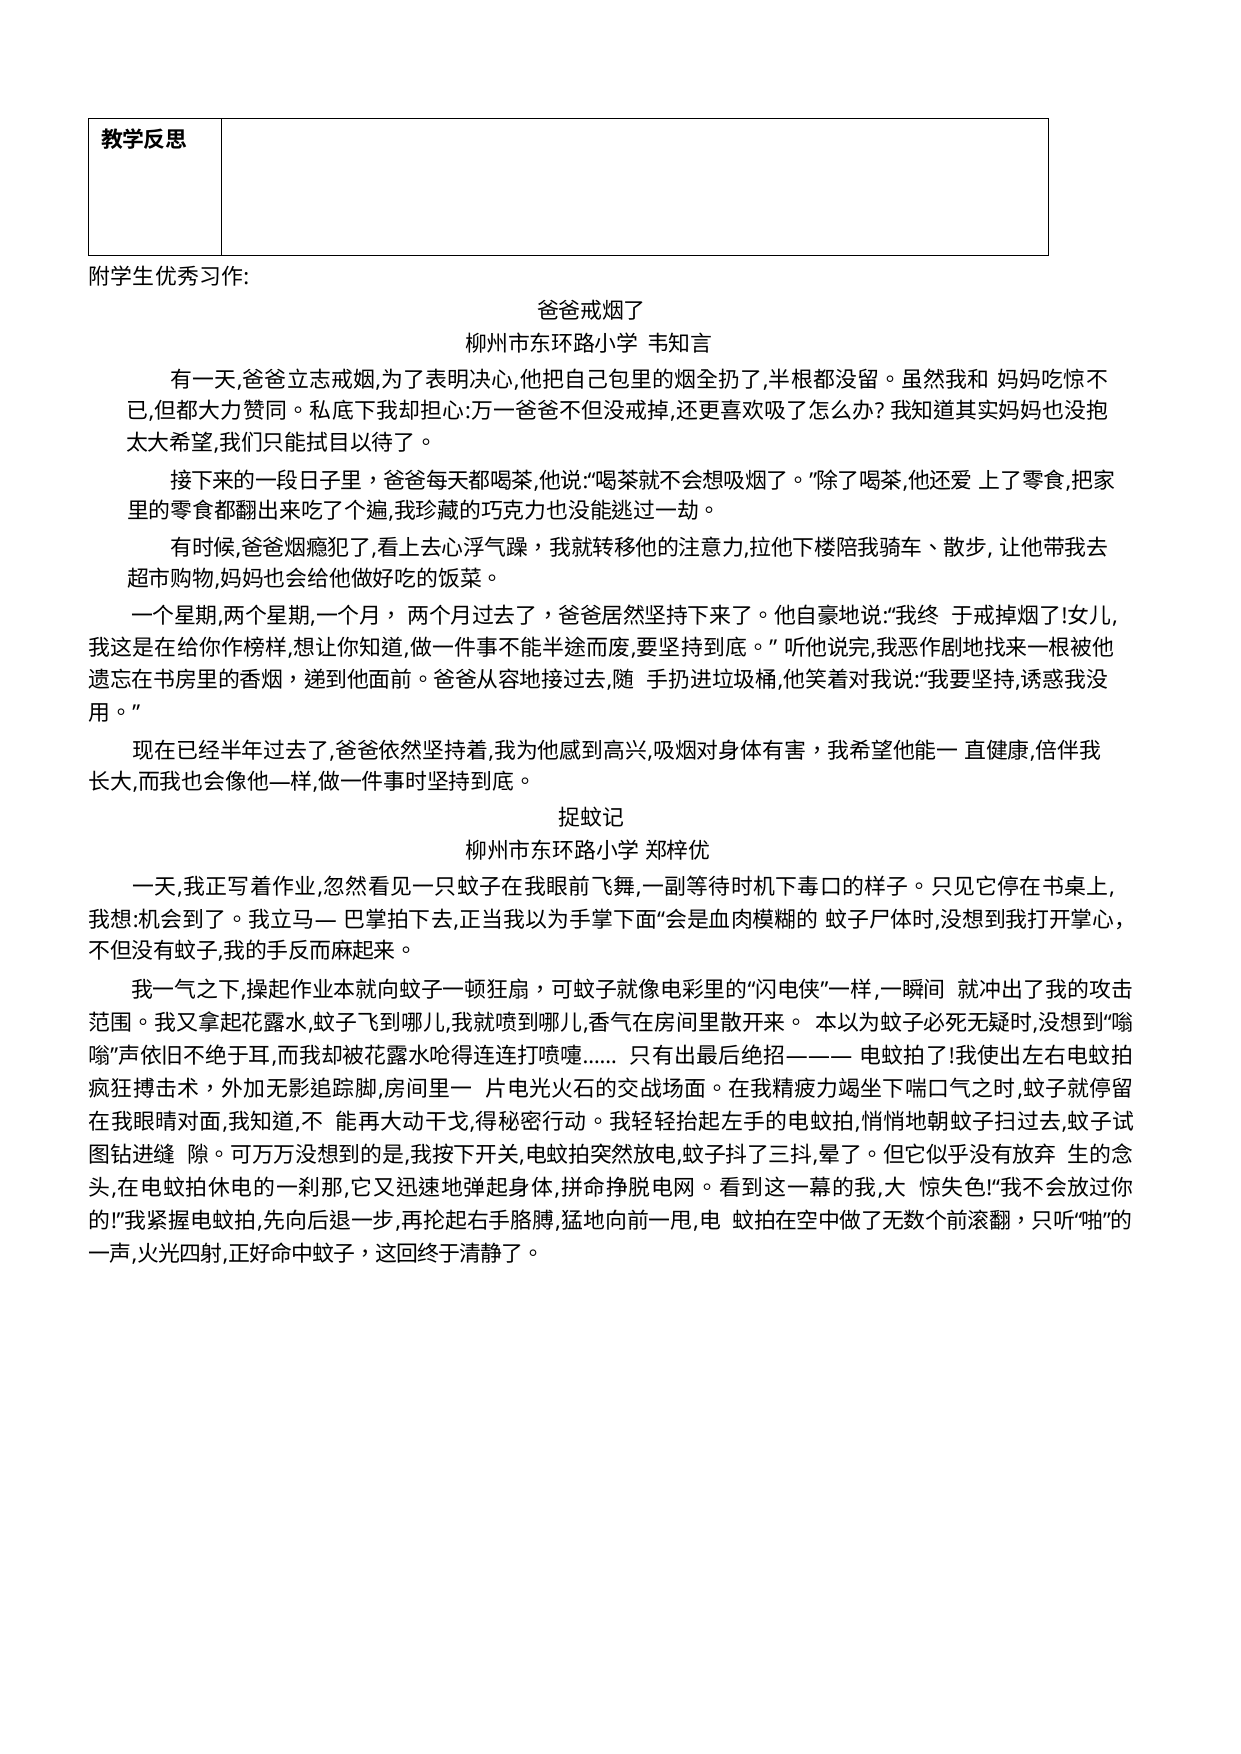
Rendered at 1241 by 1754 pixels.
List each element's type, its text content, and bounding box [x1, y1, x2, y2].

text 有时候,爸爸烟瘾犯了,看上去心浮气躁，我就转移他的注意力,拉他下楼陪我骑车、散步, 让他带我去超市购物,妈妈也会给他做好吃的饭菜。 [127, 532, 1115, 592]
text 接下来的一段日子里，爸爸每天都喝茶,他说:“喝茶就不会想吸烟了。”除了喝茶,他还爱 上了零食,把家里的零食都翻出来吃了个遍,我珍藏的巧克力也没能逃过一劫。 [127, 465, 1115, 525]
text 有一天,爸爸立志戒姻,为了表明决心,他把自己包里的烟全扔了,半根都没留。虽然我和 妈妈吃惊不已,但都大力赞同。私底下我却担心:万一爸爸不但没戒掉,还更喜欢吸了怎么办? 我知道其实妈妈也没抱太大希望,我们只能拭目以待了。 [126, 364, 1115, 456]
table_cell 教学反思 [89, 119, 221, 255]
text 一天,我正写着作业,忽然看见一只蚊子在我眼前飞舞,一副等待时机下毒口的样子。只见它停在书桌上,我想:机会到了。我立马— 巴掌拍下去,正当我以为手掌下面“会是血肉模糊的 蚊子尸体时,没想到我打开掌心，不但没有蚊子,我的手反而麻起来。 [88, 871, 1115, 965]
text 柳州市东环路小学 韦知言 [465, 330, 1152, 357]
text 一个星期,两个星期,一个月， 两个月过去了，爸爸居然坚持下来了。他自豪地说:“我终 于戒掉烟了!女儿,我这是在给你作榜样,想让你知道,做一件事不能半途而废,要坚持到底。” 听他说完,我恶作剧地找来一根被他遗忘在书房里的香烟，递到他面前。爸爸从容地接过去,随 手扔进垃圾桶,他笑着对我说:“我要坚持,诱惑我没用。” [88, 600, 1126, 726]
text 现在已经半年过去了,爸爸依然坚持着,我为他感到高兴,吸烟对身体有害，我希望他能一 直健康,倍伴我长大,而我也会像他—样,做一件事时坚持到底。 [88, 736, 1115, 796]
table_cell [222, 119, 1048, 255]
text 附学生优秀习作: [88, 263, 1152, 290]
text 捉蚊记 [558, 803, 1152, 831]
text 我一气之下,操起作业本就向蚊子一顿狂扇，可蚊子就像电彩里的“闪电侠”一样,一瞬间 就冲出了我的攻击范围。我又拿起花露水,蚊子飞到哪儿,我就喷到哪儿,香气在房间里散开来。 本以为蚊子必死无疑时,没想到“嗡嗡”声依旧不绝于耳,而我却被花露水呛得连连打喷嚏…… 只有出最后绝招——— 电蚊拍了!我使出左右电蚊拍疯狂搏击术，外加无影追踪脚,房间里一 片电光火石的交战场面。在我精疲力竭坐下喘口气之时,蚊子就停留在我眼晴对面,我知道,不 能再大动干戈,得秘密行动。我轻轻抬起左手的电蚊拍,悄悄地朝蚊子扫过去,蚊子试图钻进缝 隙。可万万没想到的是,我按下开关,电蚊拍突然放电,蚊子抖了三抖,晕了。但它似乎没有放弃 生的念头,在电蚊拍休电的一刹那,它又迅速地弹起身体,拼命挣脱电网。看到这一幕的我,大 惊失色!“我不会放过你的!”我紧握电蚊拍,先向后退一步,再抡起右手胳膊,猛地向前一甩,电 蚊拍在空中做了无数个前滚翻，只听“啪”的一声,火光四射,正好命中蚊子，这回终于清静了。 [88, 974, 1134, 1268]
text 柳州市东环路小学 郑梓优 [465, 837, 1152, 864]
text 爸爸戒烟了 [537, 297, 1152, 324]
